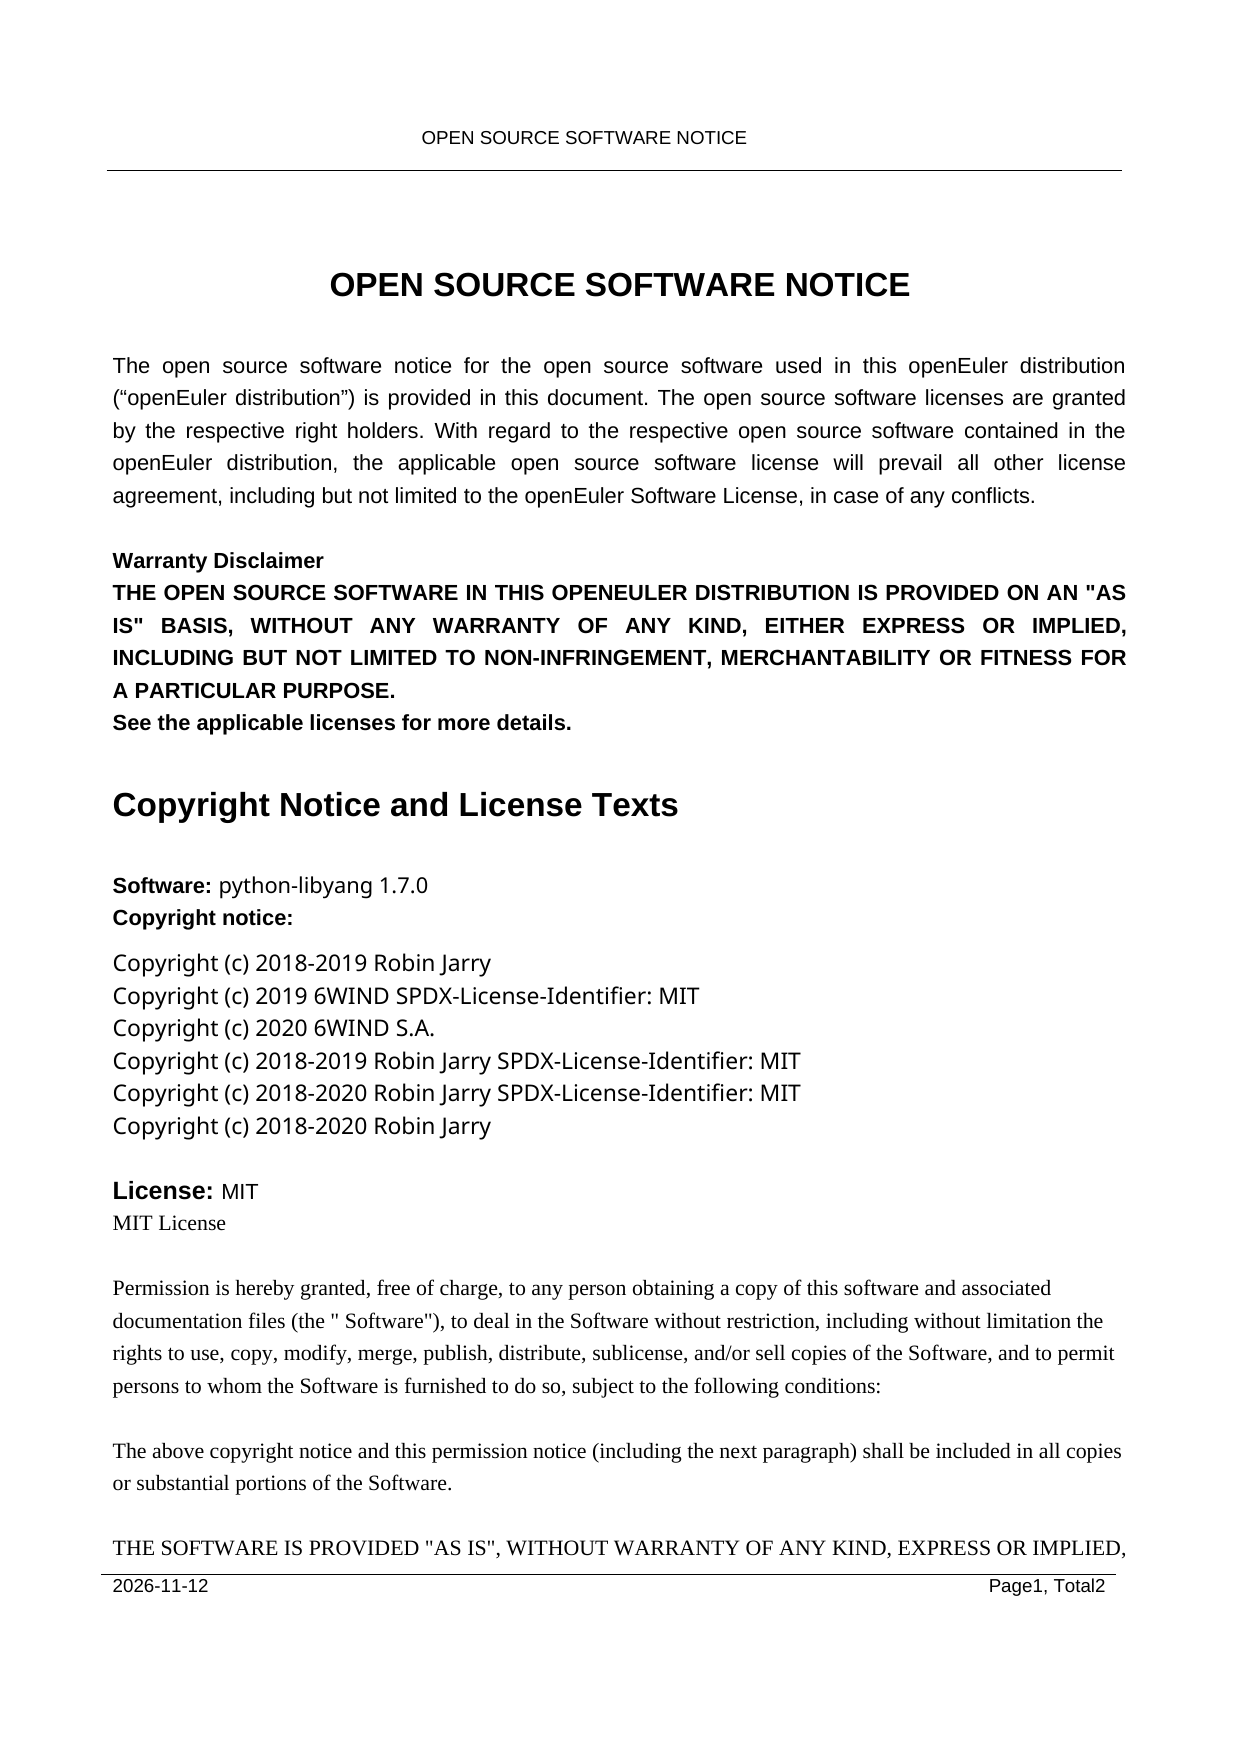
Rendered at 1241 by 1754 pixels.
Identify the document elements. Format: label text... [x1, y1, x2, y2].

text The open source software notice for the open source software used in this openEuler distribution (“openEuler distribution”) is provided in this document. The open source software licenses are granted by the respective right holders. With regard to the respective open source software contained in the openEuler distribution, the applicable open source software license will prevail all other license agreement, including but not limited to the openEuler Software License, in case of any conflicts. [112, 349, 1128, 511]
text THE OPEN SOURCE SOFTWARE IN THIS OPENEULER DISTRIBUTION IS PROVIDED ON AN "AS IS" BASIS, WITHOUT ANY WARRANTY OF ANY KIND, EITHER EXPRESS OR IMPLIED, INCLUDING BUT NOT LIMITED TO NON-INFRINGEMENT, MERCHANTABILITY OR FITNESS FOR A PARTICULAR PURPOSE. See the applicable licenses for more details. [112, 576, 1128, 739]
title Software: python-libyang 1.7.0 [112, 869, 1128, 901]
text OPEN SOURCE SOFTWARE NOTICE [112, 251, 1128, 316]
text License: MIT [112, 1174, 1128, 1207]
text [112, 1207, 1128, 1564]
text Copyright (c) 2018-2019 Robin Jarry Copyright (c) 2019 6WIND SPDX-License-Identifier: MIT Copyright (c) 2020 6WIND S.A. Copyright (c) 2018-2019 Robin Jarry SPDX-License-Identifier: MIT Copyright (c) 2018-2020 Robin Jarry SPDX-License-Identifier: MIT Copyright (c) 2018-2020 Robin Jarry [112, 947, 1128, 1174]
text Copyright notice: [112, 901, 1128, 934]
text Copyright Notice and License Texts [112, 771, 1128, 836]
text Warranty Disclaimer [112, 544, 1128, 576]
